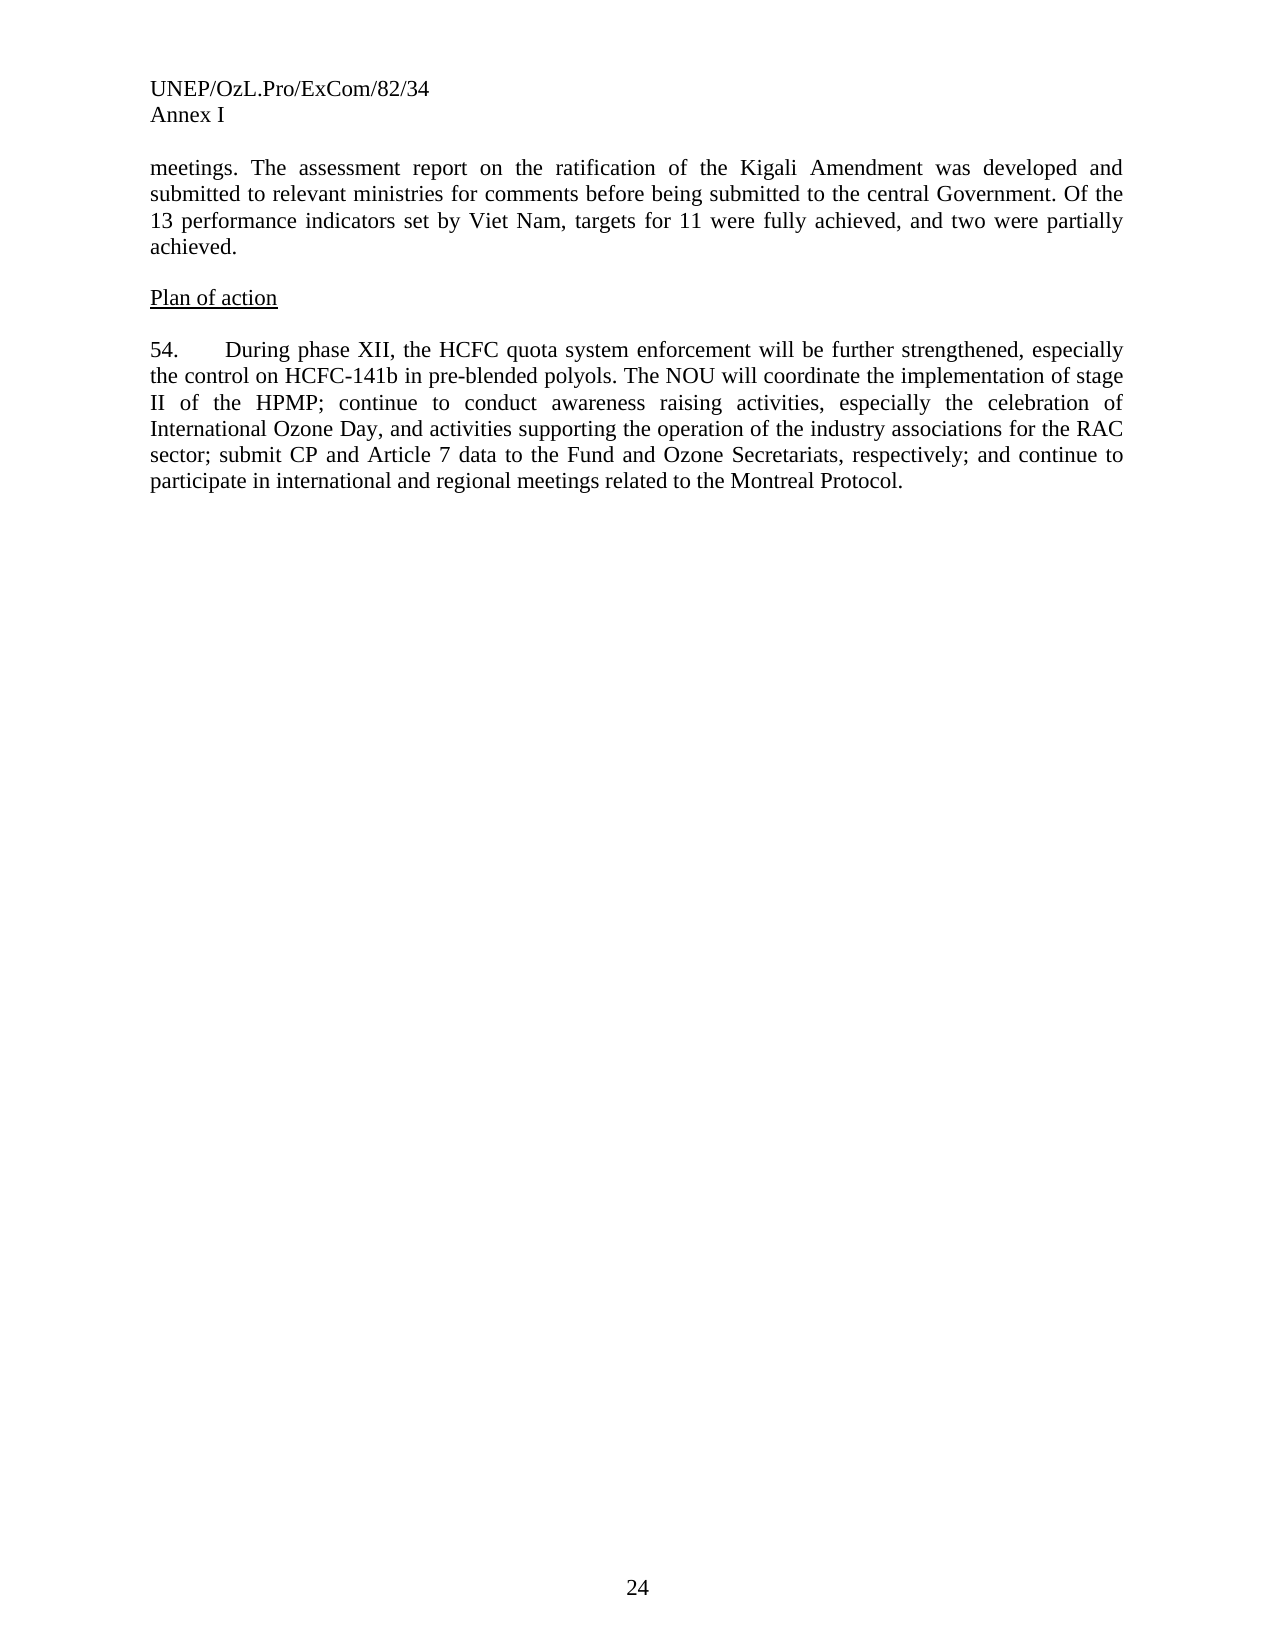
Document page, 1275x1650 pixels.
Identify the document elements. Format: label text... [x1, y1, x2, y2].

list Plan of action [150, 284, 1125, 311]
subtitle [150, 154, 1125, 259]
subtitle During phase XII, the HCFC quota system enforcement will be further strengthened, especially the control on HCFC-141b in pre-blended polyols. The NOU will coordinate the implementation of stage II of the HPMP; continue to conduct awareness raising activities, especially the celebration of International Ozone Day, and activities supporting the operation of the industry associations for the RAC sector; submit CP and Article 7 data to the Fund and Ozone Secretariats, respectively; and continue to participate in international and regional meetings related to the Montreal Protocol. [150, 336, 1125, 494]
